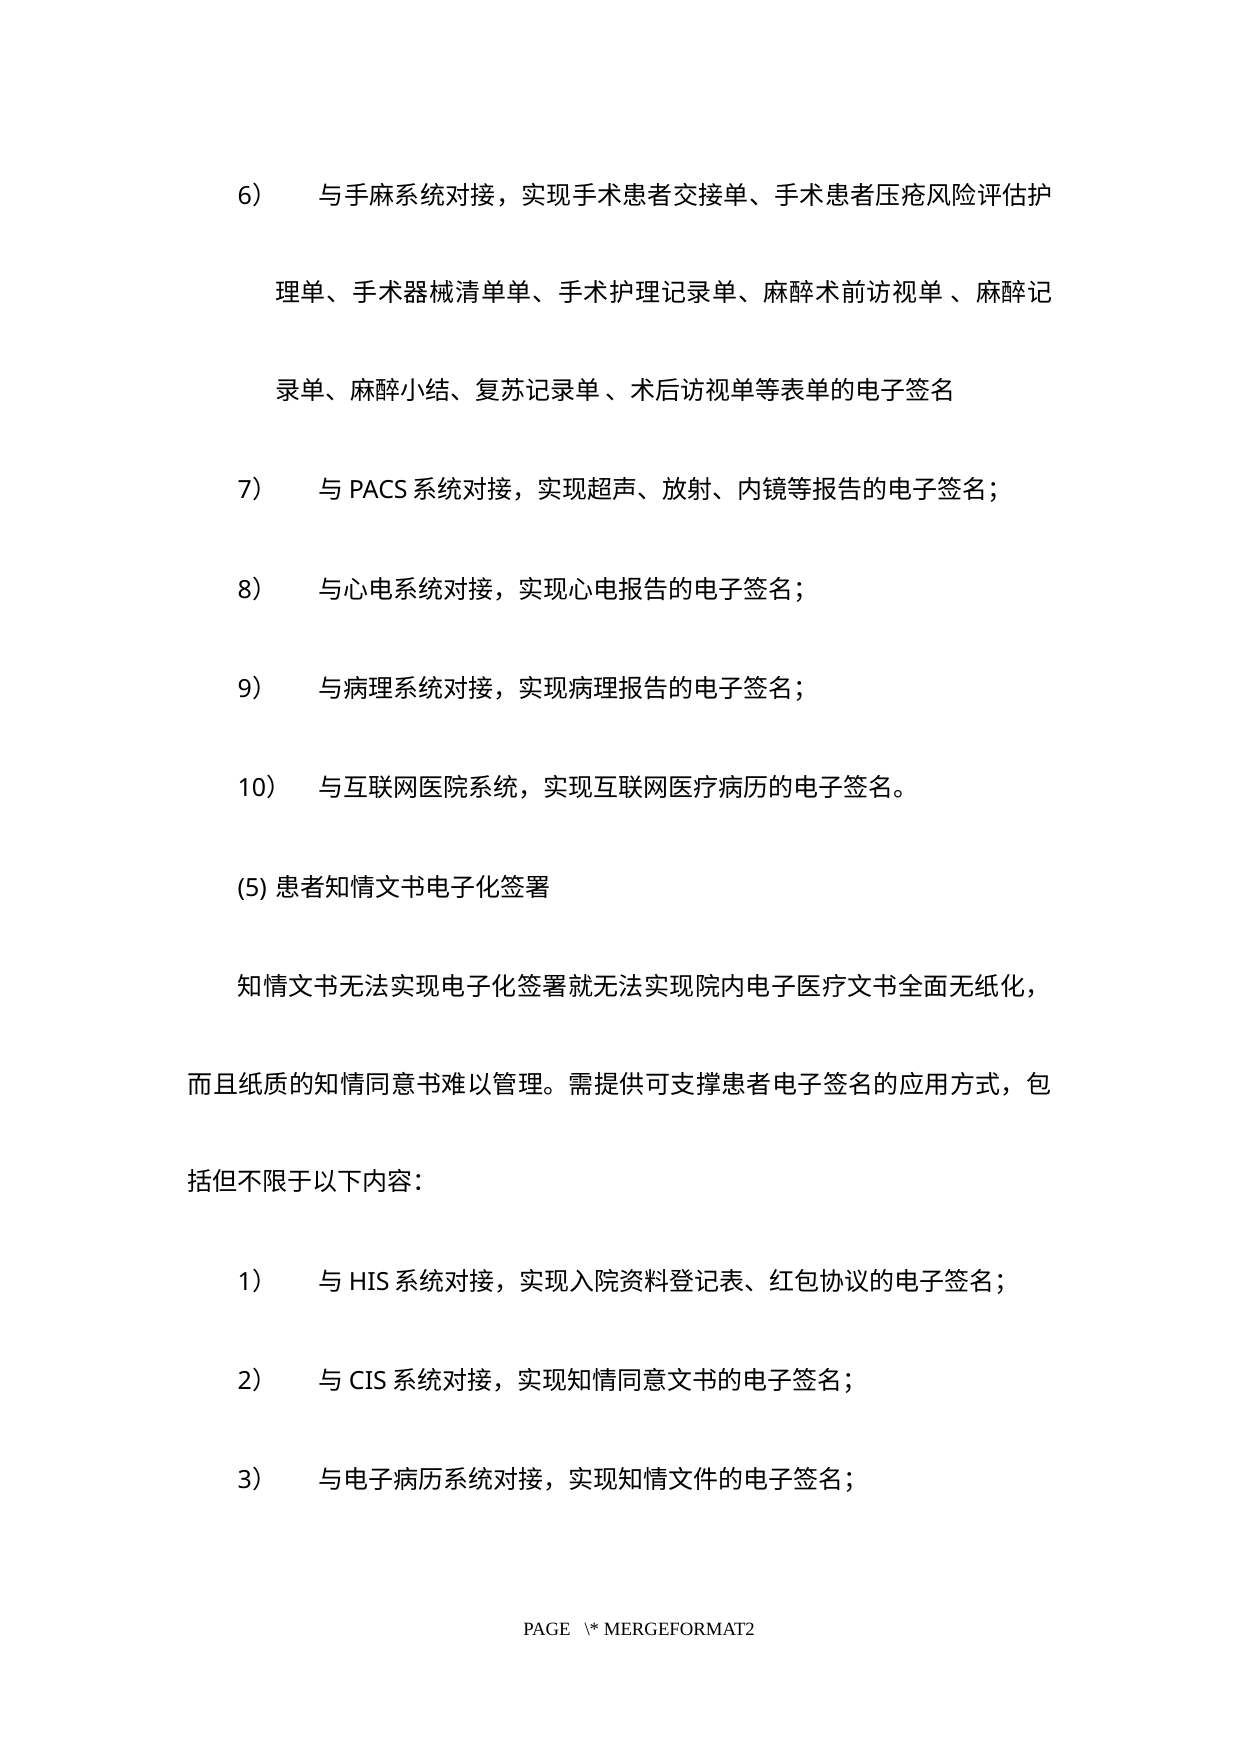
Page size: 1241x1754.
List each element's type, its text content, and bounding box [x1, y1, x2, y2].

text 知情文书无法实现电子化签署就无法实现院内电子医疗文书全面无纸化，而且纸质的知情同意书难以管理。需提供可支撑患者电子签名的应用方式，包括但不限于以下内容： [187, 952, 1053, 1212]
text (5) 患者知情文书电子化签署 [187, 853, 1053, 918]
list 与PACS系统对接，实现超声、放射、内镜等报告的电子签名； [237, 455, 1053, 520]
list 与心电系统对接，实现心电报告的电子签名； [237, 555, 1053, 620]
list 与HIS系统对接，实现入院资料登记表、红包协议的电子签名； [237, 1247, 1053, 1312]
list 与互联网医院系统，实现互联网医疗病历的电子签名。 [237, 753, 1053, 818]
list 与CIS系统对接，实现知情同意文书的电子签名； [237, 1346, 1053, 1411]
list 与电子病历系统对接，实现知情文件的电子签名； [237, 1445, 1053, 1510]
list 与病理系统对接，实现病理报告的电子签名； [237, 654, 1053, 719]
list 与手麻系统对接，实现手术患者交接单、手术患者压疮风险评估护理单、手术器械清单单、手术护理记录单、麻醉术前访视单 、麻醉记录单、麻醉小结、复苏记录单 、术后访视单等表单的电子签名 [237, 161, 1053, 421]
